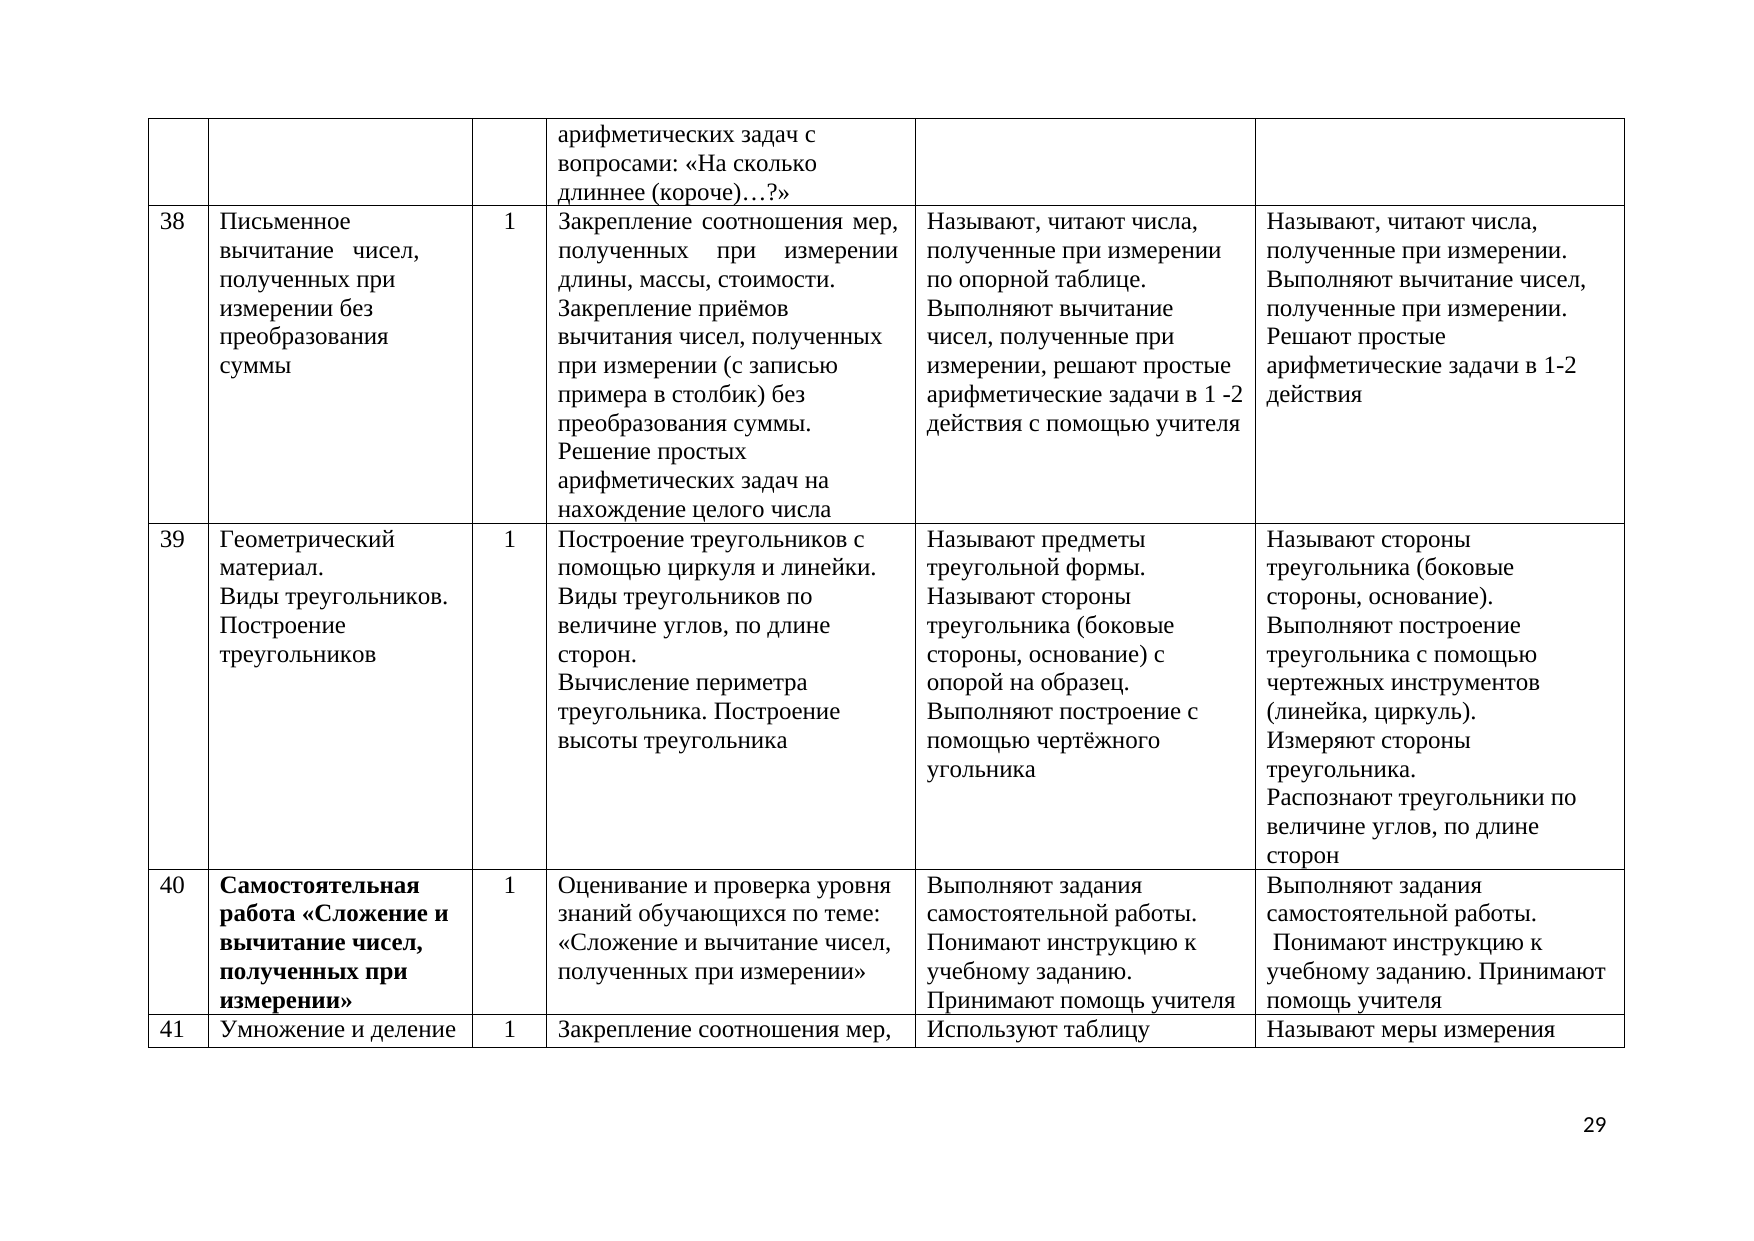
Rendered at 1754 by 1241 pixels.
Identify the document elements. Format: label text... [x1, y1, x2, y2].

table_cell 37 [149, 119, 208, 205]
table_cell 40 [149, 870, 208, 1013]
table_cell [916, 1015, 1255, 1047]
table_cell Геометрический материал. Виды треугольников. Построение треугольников [209, 524, 472, 869]
table_cell Построение треугольников с помощью циркуля и линейки. Виды треугольников по величине углов, по длине сторон. Вычисление периметра треугольника. Построение высоты треугольника [547, 524, 915, 869]
table_cell Самостоятельная работа «Сложение и вычитание чисел, полученных при измерении» [209, 870, 472, 1013]
table_cell 1 [473, 206, 546, 523]
table_cell 38 [149, 206, 208, 523]
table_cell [547, 119, 915, 205]
table_cell Называют стороны треугольника (боковые стороны, основание). Выполняют построение треугольника с помощью чертежных инструментов (линейка, циркуль). Измеряют стороны треугольника. Распознают треугольники по величине углов, по длине сторон [1256, 524, 1624, 869]
table_cell Называют предметы треугольной формы. Называют стороны треугольника (боковые стороны, основание) с опорой на образец. Выполняют построение с помощью чертёжного угольника [916, 524, 1255, 869]
table_cell 1 [473, 1015, 546, 1047]
table_cell 1 [473, 870, 546, 1013]
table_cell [209, 1015, 472, 1047]
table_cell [1256, 1015, 1624, 1047]
table_cell Письменное вычитание чисел, полученных при измерении без преобразования суммы [209, 206, 472, 523]
table_cell 1 [473, 119, 546, 205]
table_cell 41 [149, 1015, 208, 1047]
table_cell 39 [149, 524, 208, 869]
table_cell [209, 119, 472, 205]
table_cell Выполняют задания самостоятельной работы. Понимают инструкцию к учебному заданию. Принимают помощь учителя [916, 870, 1255, 1013]
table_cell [1256, 119, 1624, 205]
table_cell Выполняют задания самостоятельной работы. Понимают инструкцию к учебному заданию. Принимают помощь учителя [1256, 870, 1624, 1013]
table_cell Называют, читают числа, полученные при измерении по опорной таблице. Выполняют вычитание чисел, полученные при измерении, решают простые арифметические задачи в 1 -2 действия с помощью учителя [916, 206, 1255, 523]
table_cell Закрепление соотношения мер, полученных при измерении длины, массы, стоимости. Закрепление приёмов вычитания чисел, полученных при измерении (с записью примера в столбик) без преобразования суммы. Решение простых арифметических задач на нахождение целого числа [547, 206, 915, 523]
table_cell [547, 1015, 915, 1047]
table_cell 1 [473, 524, 546, 869]
table_cell Оценивание и проверка уровня знаний обучающихся по теме: «Сложение и вычитание чисел, полученных при измерении» [547, 870, 915, 1013]
table_cell Называют, читают числа, полученные при измерении. Выполняют вычитание чисел, полученные при измерении. Решают простые арифметические задачи в 1-2 действия [1256, 206, 1624, 523]
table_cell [916, 119, 1255, 205]
